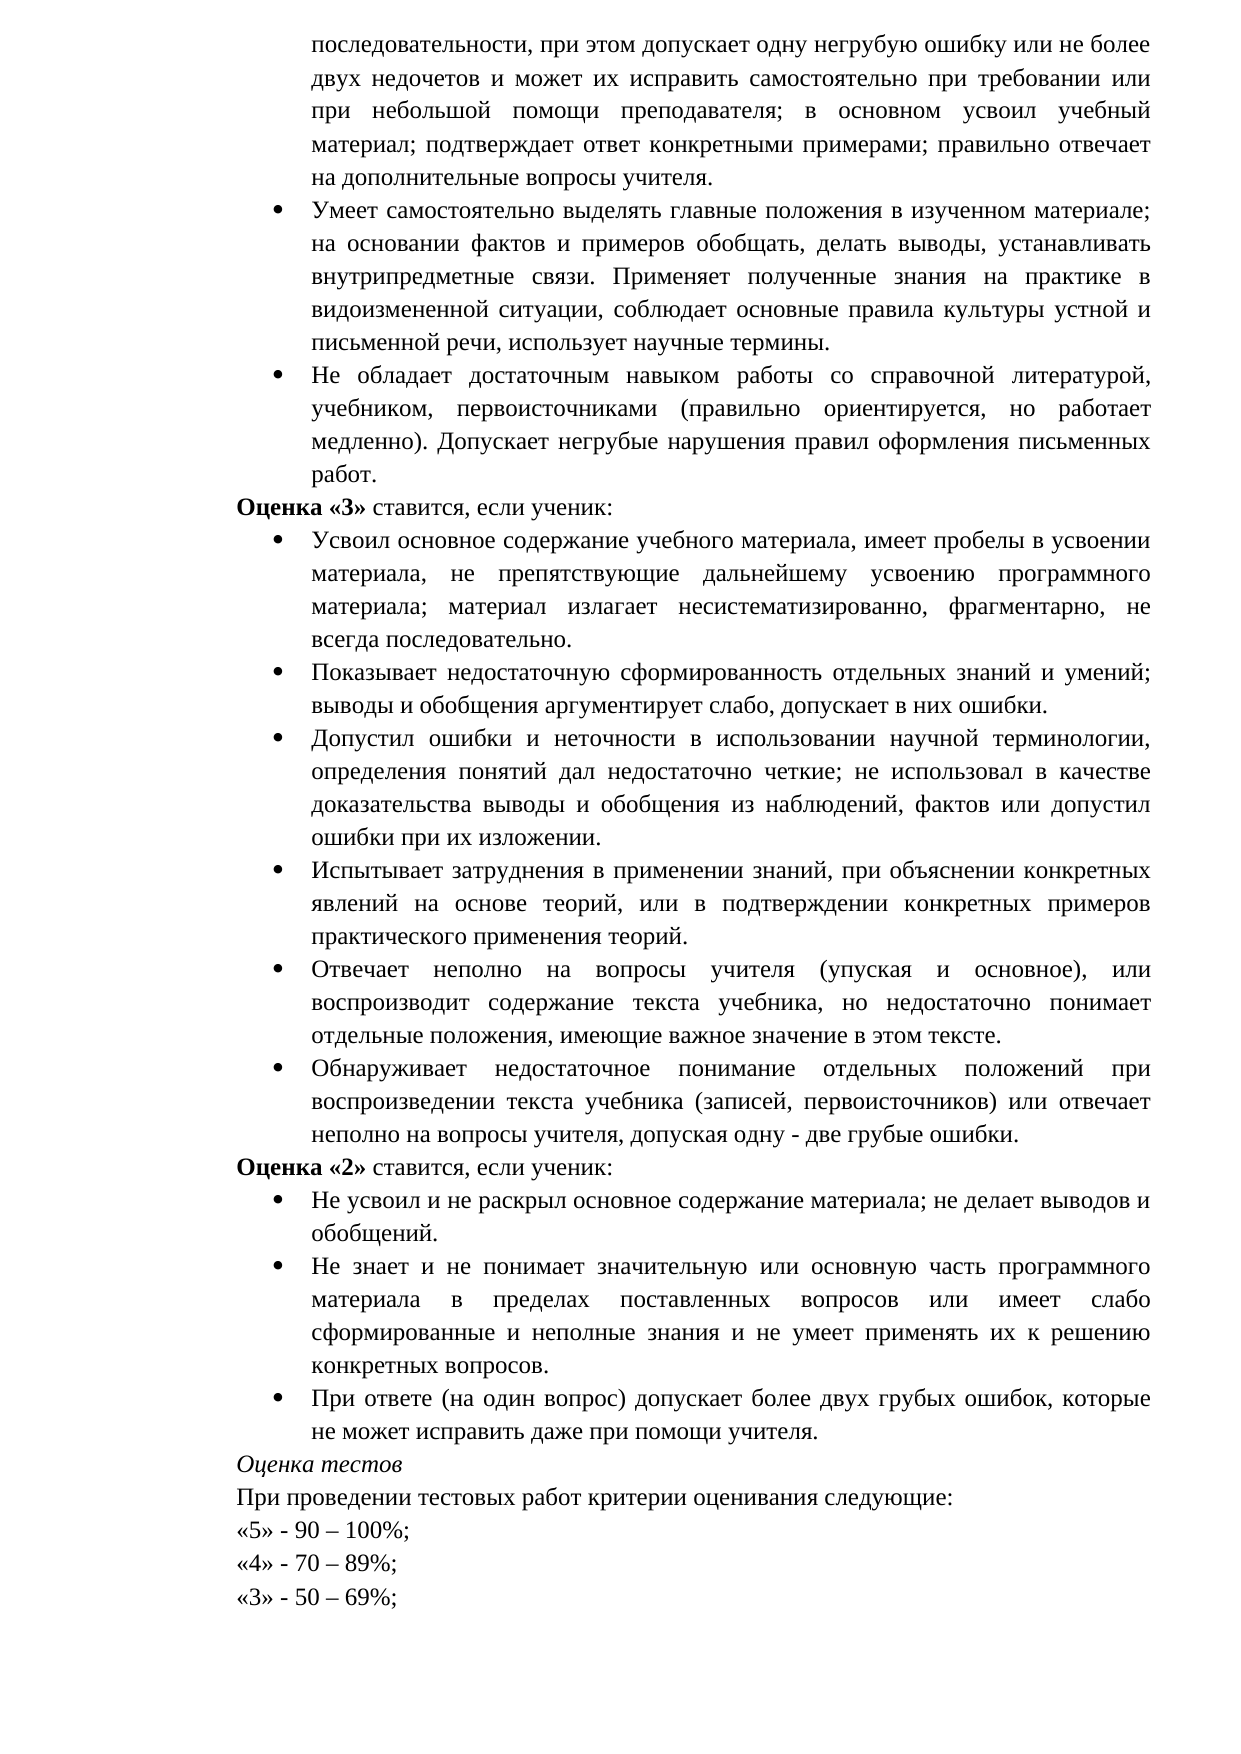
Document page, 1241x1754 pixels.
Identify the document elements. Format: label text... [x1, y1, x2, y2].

text Оценка «3» ставится, если ученик: [177, 492, 1152, 521]
text При проведении тестовых работ критерии оценивания следующие: [177, 1482, 1152, 1511]
list Допустил ошибки и неточности в использовании научной терминологии, определения понятий дал недостаточно четкие; не использовал в качестве доказательства выводы и обобщения из наблюдений, фактов или допустил ошибки при их изложении. [274, 723, 1152, 851]
text «4» - 70 – 89%; [177, 1548, 1152, 1577]
list Отвечает неполно на вопросы учителя (упуская и основное), или воспроизводит содержание текста учебника, но недостаточно понимает отдельные положения, имеющие важное значение в этом тексте. [274, 954, 1152, 1049]
list При ответе (на один вопрос) допускает более двух грубых ошибок, которые не может исправить даже при помощи учителя. [274, 1383, 1152, 1445]
list Не знает и не понимает значительную или основную часть программного материала в пределах поставленных вопросов или имеет слабо сформированные и неполные знания и не умеет применять их к решению конкретных вопросов. [274, 1251, 1152, 1379]
text «5» - 90 – 100%; [177, 1516, 1152, 1544]
list Показывает недостаточную сформированность отдельных знаний и умений; выводы и обобщения аргументирует слабо, допускает в них ошибки. [274, 657, 1152, 719]
list Усвоил основное содержание учебного материала, имеет пробелы в усвоении материала, не препятствующие дальнейшему усвоению программного материала; материал излагает несистематизированно, фрагментарно, не всегда последовательно. [274, 525, 1152, 653]
list Не обладает достаточным навыком работы со справочной литературой, учебником, первоисточниками (правильно ориентируется, но работает медленно). Допускает негрубые нарушения правил оформления письменных работ. [274, 360, 1152, 488]
list Умеет самостоятельно выделять главные положения в изученном материале; на основании фактов и примеров обобщать, делать выводы, устанавливать внутрипредметные связи. Применяет полученные знания на практике в видоизмененной ситуации, соблюдает основные правила культуры устной и письменной речи, использует научные термины. [274, 195, 1152, 356]
text «3» - 50 – 69%; [177, 1582, 1152, 1610]
list Испытывает затруднения в применении знаний, при объяснении конкретных явлений на основе теорий, или в подтверждении конкретных примеров практического применения теорий. [274, 855, 1152, 950]
list Обнаруживает недостаточное понимание отдельных положений при воспроизведении текста учебника (записей, первоисточников) или отвечает неполно на вопросы учителя, допуская одну - две грубые ошибки. [274, 1053, 1152, 1148]
text Оценка «2» ставится, если ученик: [177, 1152, 1152, 1181]
text Оценка тестов [177, 1449, 1152, 1478]
list Не усвоил и не раскрыл основное содержание материала; не делает выводов и обобщений. [274, 1185, 1152, 1247]
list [274, 29, 1152, 190]
